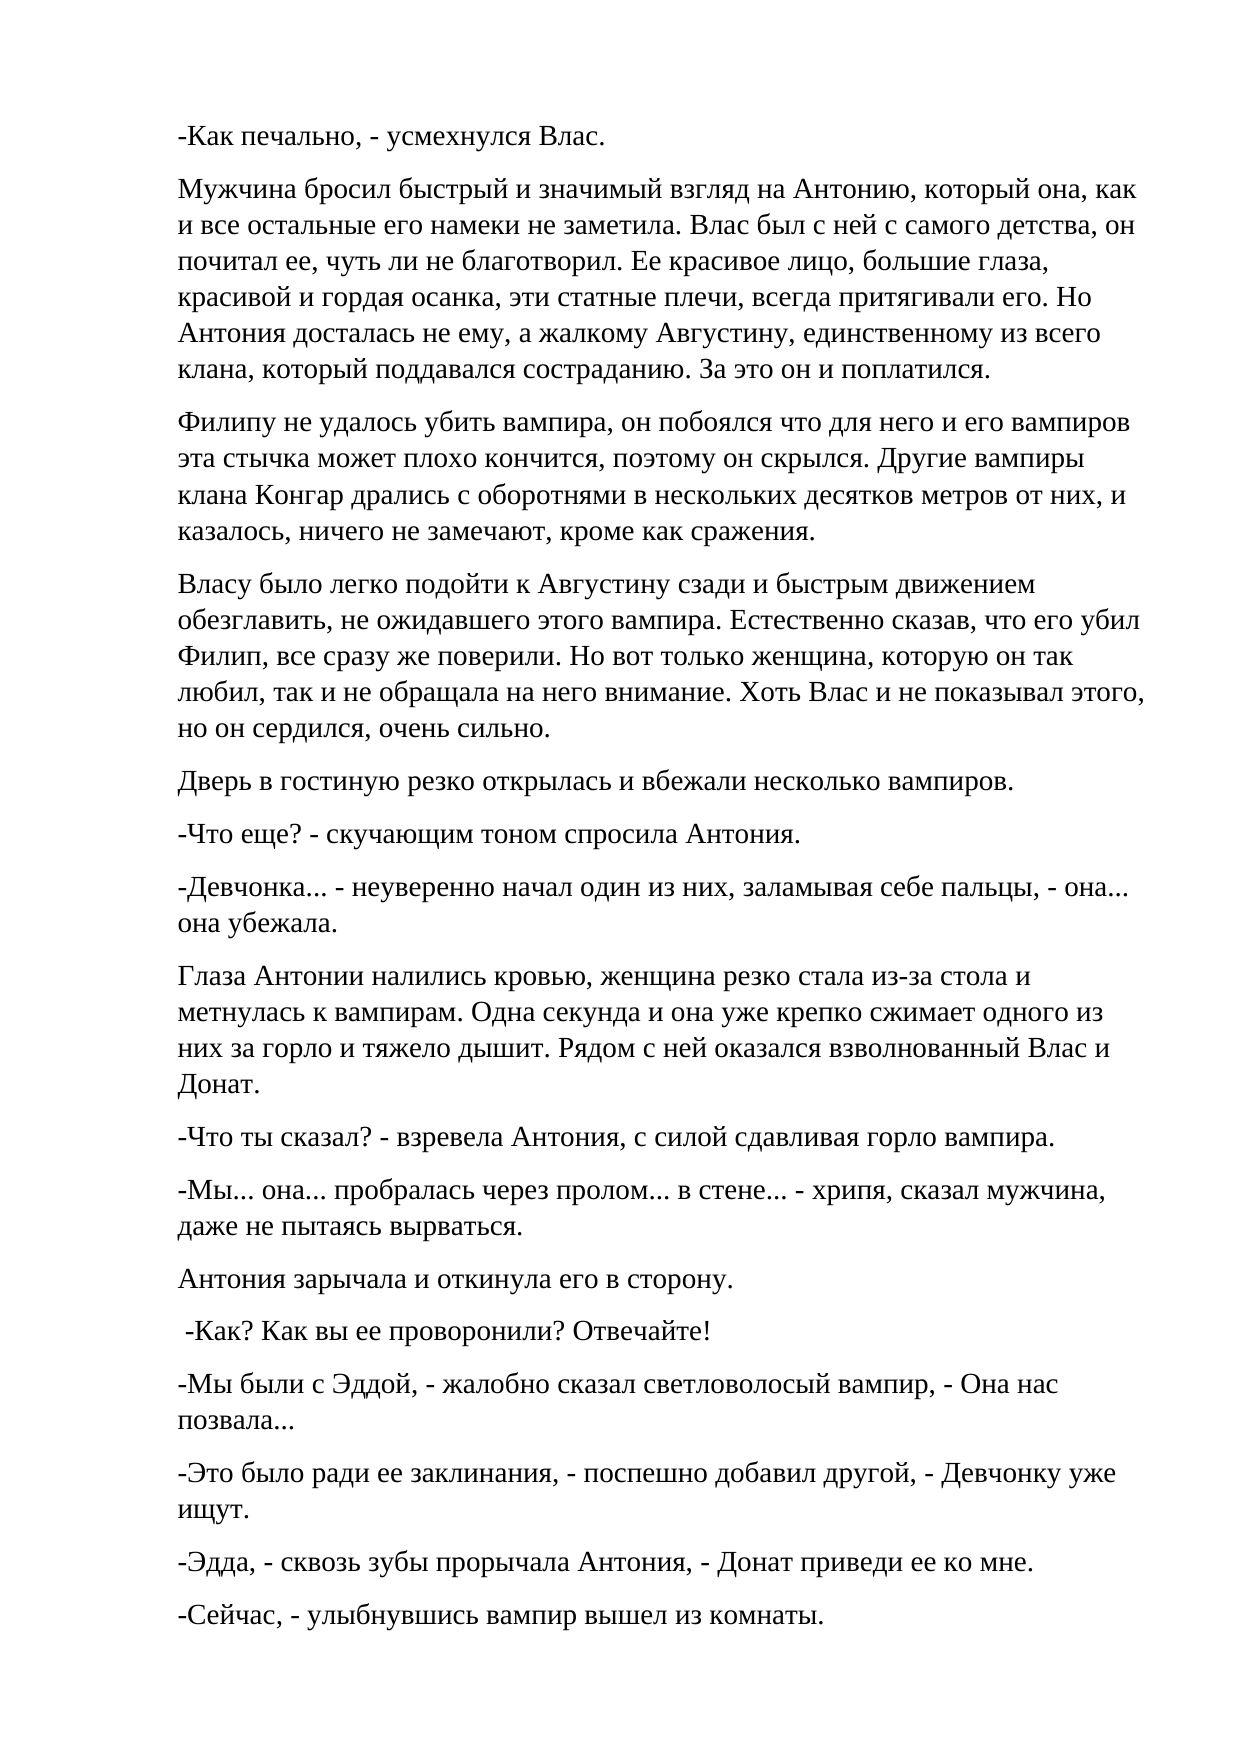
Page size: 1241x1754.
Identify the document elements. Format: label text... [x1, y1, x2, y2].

text -Мы были с Эддой, - жалобно сказал светловолосый вампир, - Она нас позвала... [177, 1366, 1152, 1436]
text Власу было легко подойти к Августину сзади и быстрым движением обезглавить, не ожидавшего этого вампира. Естественно сказав, что его убил Филип, все сразу же поверили. Но вот только женщина, которую он так любил, так и не обращала на него внимание. Хоть Влас и не показывал этого, но он сердился, очень сильно. [177, 566, 1152, 744]
text Глаза Антонии налились кровью, женщина резко стала из-за стола и метнулась к вампирам. Одна секунда и она уже крепко сжимает одного из них за горло и тяжело дышит. Рядом с ней оказался взволнованный Влас и Донат. [177, 958, 1152, 1100]
text -Мы... она... пробралась через пролом... в стене... - хрипя, сказал мужчина, даже не пытаясь вырваться. [177, 1172, 1152, 1241]
text Дверь в гостиную резко открылась и вбежали несколько вампиров. [177, 763, 1152, 797]
text Мужчина бросил быстрый и значимый взгляд на Антонию, который она, как и все остальные его намеки не заметила. Влас был с ней с самого детства, он почитал ее, чуть ли не благотворил. Ее красивое лицо, большие глаза, красивой и гордая осанка, эти статные плечи, всегда притягивали его. Но Антония досталась не ему, а жалкому Августину, единственному из всего клана, который поддавался состраданию. За это он и поплатился. [177, 171, 1152, 385]
text Филипу не удалось убить вампира, он побоялся что для него и его вампиров эта стычка может плохо кончится, поэтому он скрылся. Другие вампиры клана Конгар дрались с оборотнями в нескольких десятков метров от них, и казалось, ничего не замечают, кроме как сражения. [177, 404, 1152, 546]
text -Как печально, - усмехнулся Влас. [177, 118, 1152, 152]
text -Это было ради ее заклинания, - поспешно добавил другой, - Девчонку уже ищут. [177, 1455, 1152, 1525]
text -Эдда, - сквозь зубы прорычала Антония, - Донат приведи ее ко мне. [177, 1544, 1152, 1578]
text -Что еще? - скучающим тоном спросила Антония. [177, 816, 1152, 849]
text -Девчонка... - неуверенно начал один из них, заламывая себе пальцы, - она... она убежала. [177, 869, 1152, 938]
text Антония зарычала и откинула его в сторону. [177, 1261, 1152, 1294]
text -Что ты сказал? - взревела Антония, с силой сдавливая горло вампира. [177, 1119, 1152, 1152]
text -Сейчас, - улыбнувшись вампир вышел из комнаты. [177, 1597, 1152, 1631]
text -Как? Как вы ее проворонили? Отвечайте! [177, 1313, 1152, 1347]
